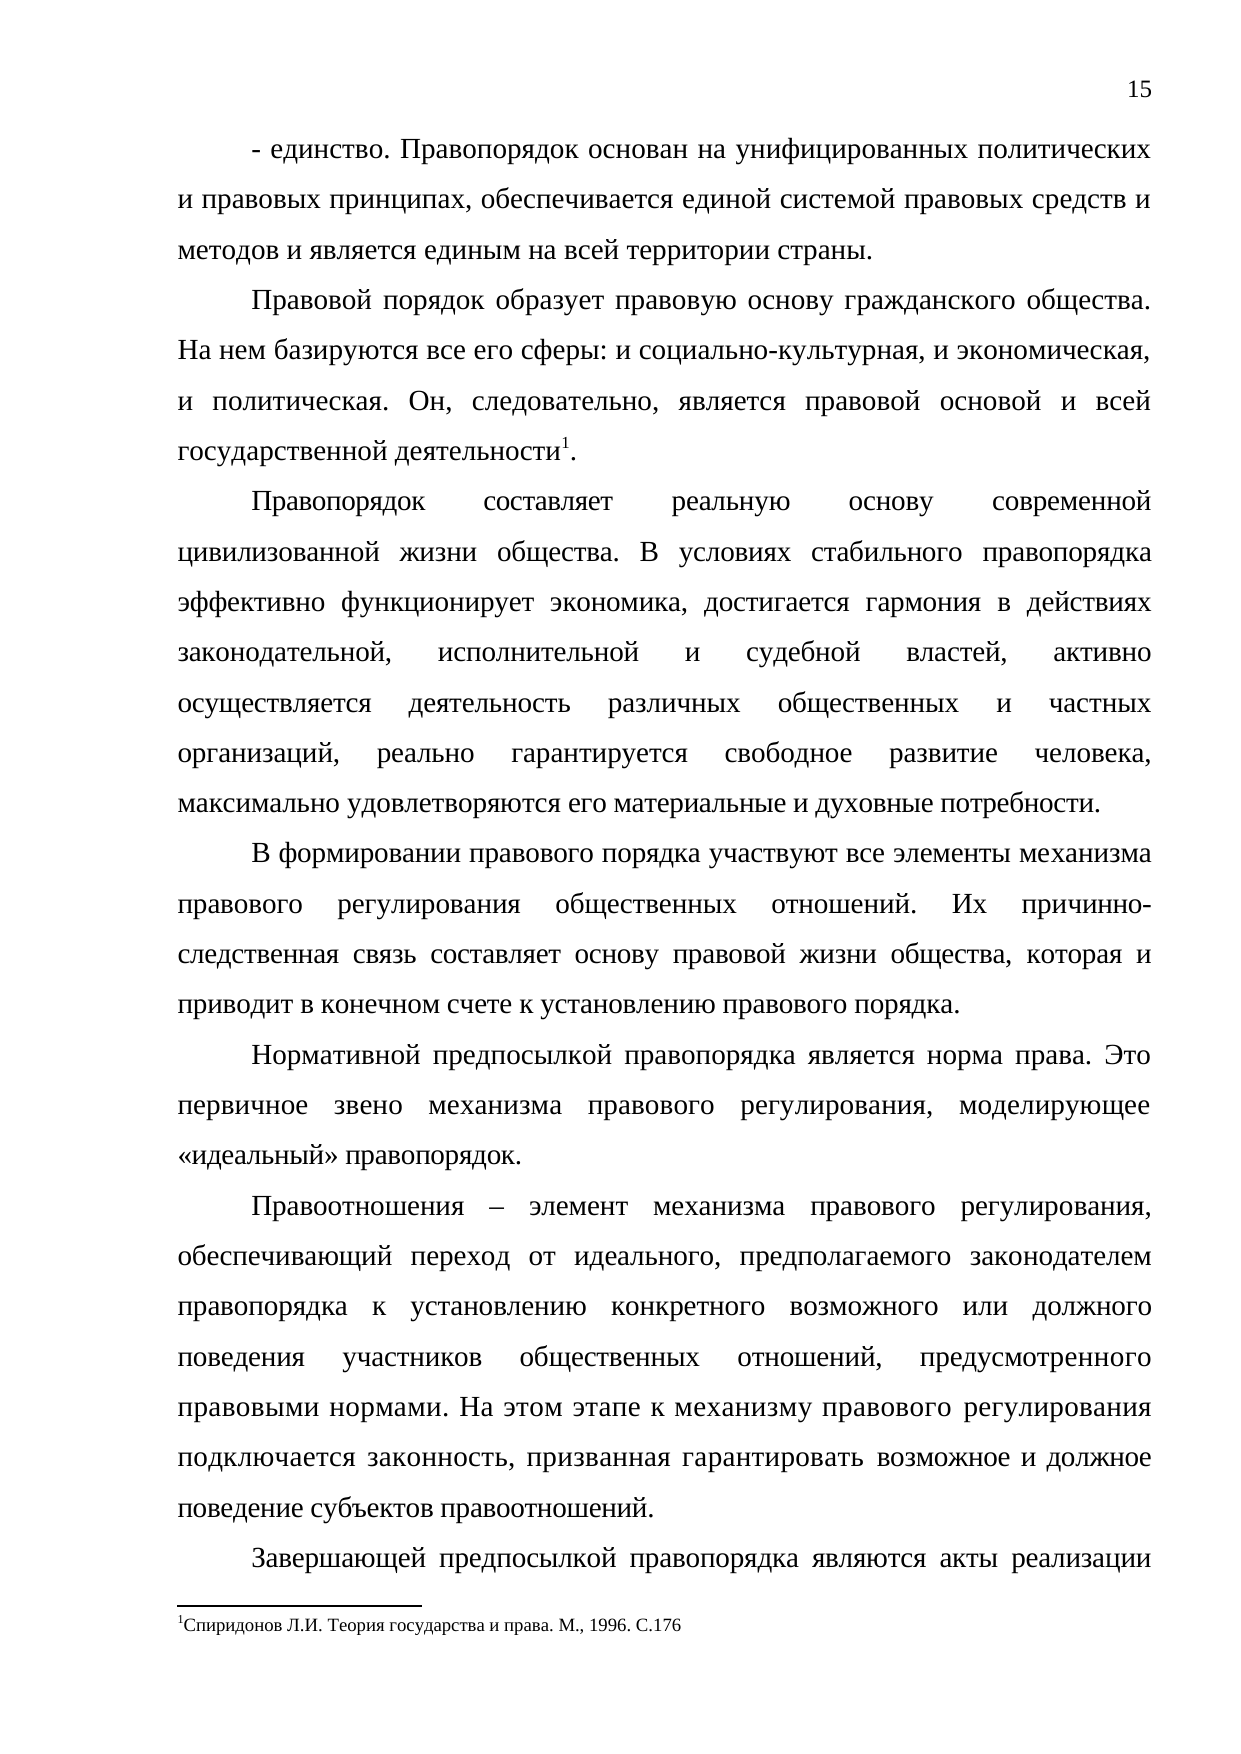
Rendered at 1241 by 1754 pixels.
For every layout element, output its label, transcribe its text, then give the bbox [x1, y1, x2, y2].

text Нормативной предпосылкой правопорядка является норма права. Это первичное звено механизма правового регулирования, моделирующее «идеальный» правопорядок. [177, 1037, 1152, 1171]
text Правоотношения – элемент механизма правового регулирования, обеспечивающий переход от идеального, предполагаемого законодателем правопорядка к установлению конкретного возможного или должного поведения участников общественных отношений, предусмотренного правовыми нормами. На этом этапе к механизму правового регулирования подключается законность, призванная гарантировать возможное и должное поведение субъектов правоотношений. [177, 1188, 1152, 1523]
text Правопорядок составляет реальную основу современной цивилизованной жизни общества. В условиях стабильного правопорядка эффективно функционирует экономика, достигается гармония в действиях законодательной, исполнительной и судебной властей, активно осуществляется деятельность различных общественных и частных организаций, реально гарантируется свободное развитие человека, максимально удовлетворяются его материальные и духовные потребности. [177, 483, 1152, 819]
text В формировании правового порядка участвуют все элементы механизма правового регулирования общественных отношений. Их причинно-следственная связь составляет основу правовой жизни общества, которая и приводит в конечном счете к установлению правового порядка. [177, 836, 1152, 1020]
text - единство. Правопорядок основан на унифицированных политических и правовых принципах, обеспечивается единой системой правовых средств и методов и является единым на всей территории страны. [177, 131, 1152, 265]
text Правовой порядок образует правовую основу гражданского общества. На нем базируются все его сферы: и социально-культурная, и экономическая, и политическая. Он, следовательно, является правовой основой и всей государственной деятельности. [177, 282, 1152, 467]
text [177, 1540, 1152, 1573]
